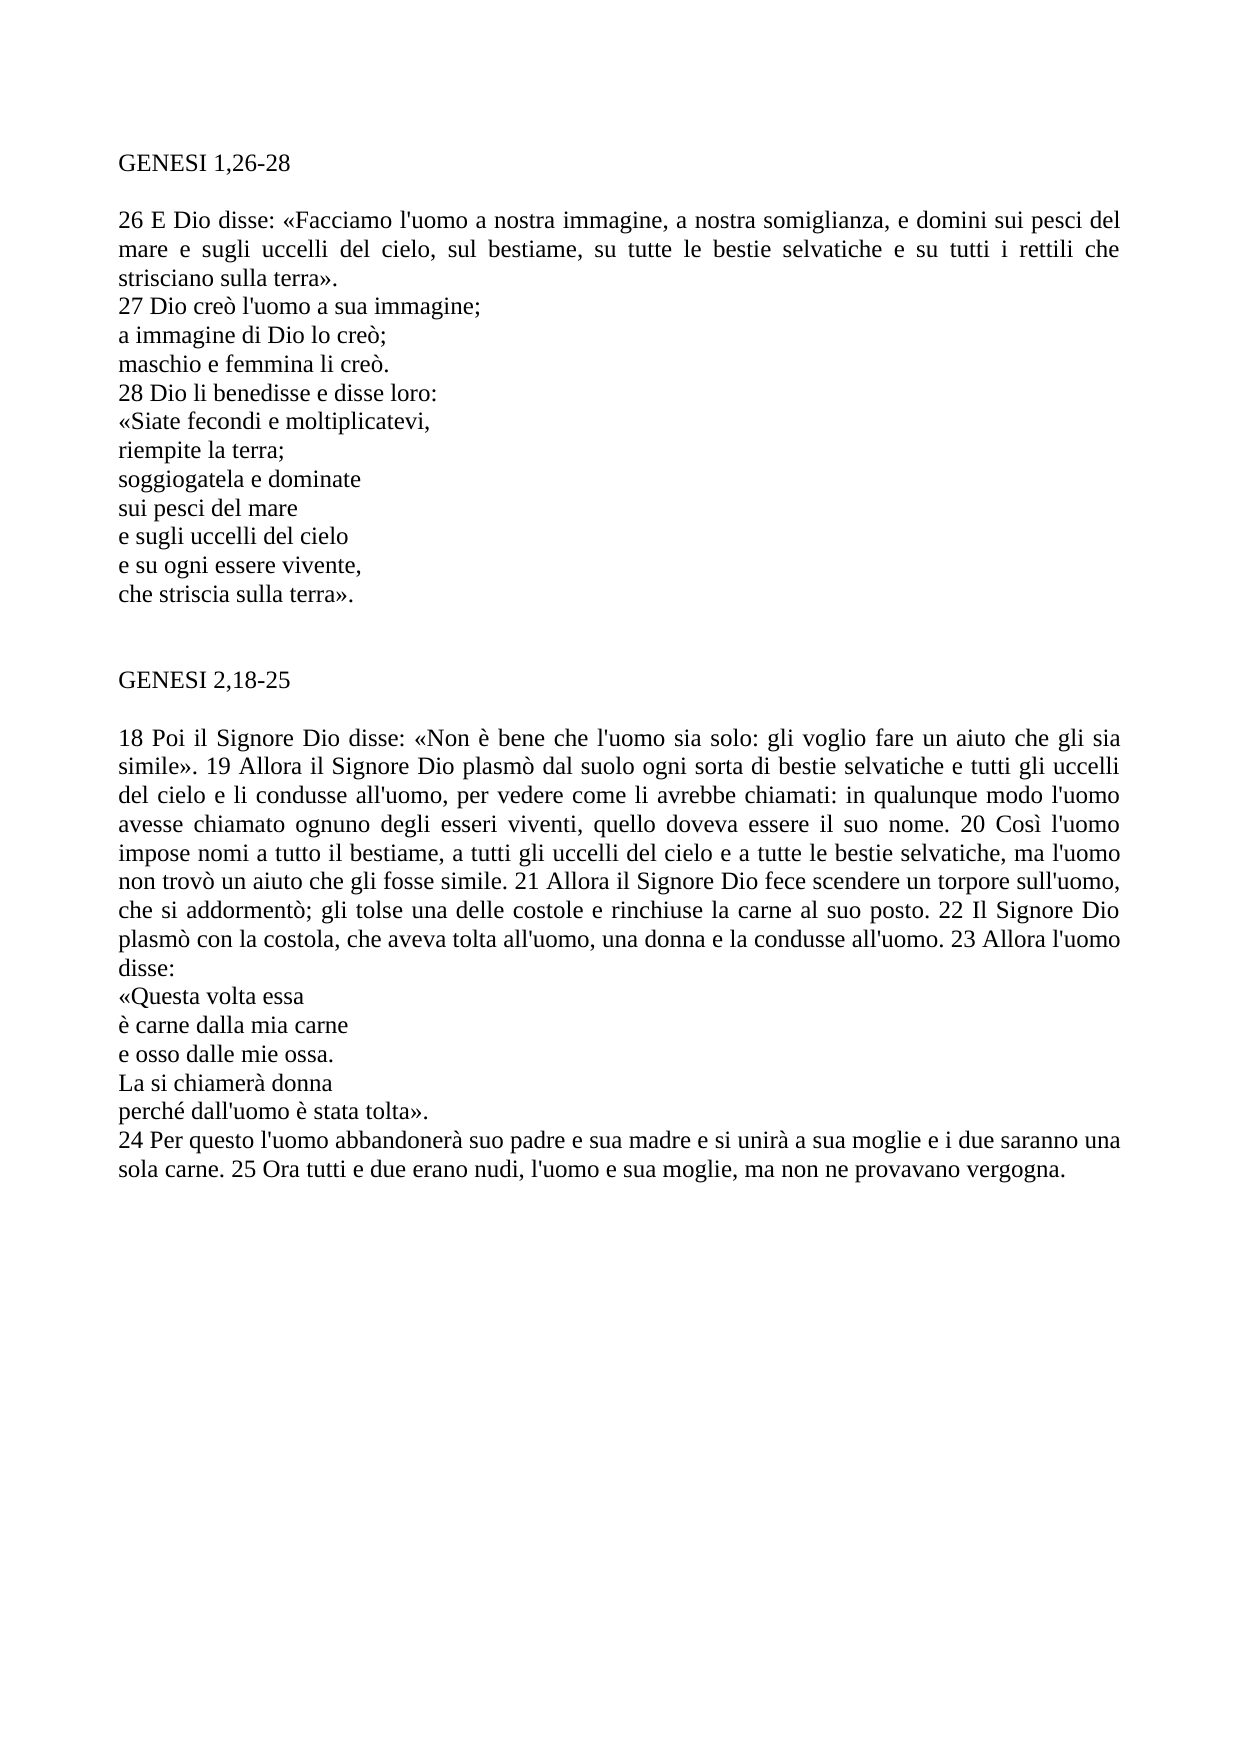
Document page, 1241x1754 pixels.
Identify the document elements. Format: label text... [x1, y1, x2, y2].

text «Siate fecondi e moltiplicatevi, [118, 406, 1122, 435]
text La si chiamerà donna [118, 1068, 1122, 1096]
text perché dall'uomo è stata tolta». [118, 1096, 1122, 1125]
text 27 Dio creò l'uomo a sua immagine; [118, 291, 1122, 320]
text e osso dalle mie ossa. [118, 1039, 1122, 1068]
text soggiogatela e dominate [118, 464, 1122, 493]
text «Questa volta essa [118, 981, 1122, 1010]
text e su ogni essere vivente, [118, 550, 1122, 579]
text sui pesci del mare [118, 493, 1122, 521]
text 24 Per questo l'uomo abbandonerà suo padre e sua madre e si unirà a sua moglie e i due saranno una sola carne. 25 Ora tutti e due erano nudi, l'uomo e sua moglie, ma non ne provavano vergogna. [118, 1125, 1122, 1183]
text GENESI 2,18-25 [118, 665, 1122, 694]
text è carne dalla mia carne [118, 1010, 1122, 1039]
text GENESI 1,26-28 [118, 148, 1122, 176]
text 28 Dio li benedisse e disse loro: [118, 378, 1122, 406]
text 18 Poi il Signore Dio disse: «Non è bene che l'uomo sia solo: gli voglio fare un aiuto che gli sia simile». 19 Allora il Signore Dio plasmò dal suolo ogni sorta di bestie selvatiche e tutti gli uccelli del cielo e li condusse all'uomo, per vedere come li avrebbe chiamati: in qualunque modo l'uomo avesse chiamato ognuno degli esseri viventi, quello doveva essere il suo nome. 20 Così l'uomo impose nomi a tutto il bestiame, a tutti gli uccelli del cielo e a tutte le bestie selvatiche, ma l'uomo non trovò un aiuto che gli fosse simile. 21 Allora il Signore Dio fece scendere un torpore sull'uomo, che si addormentò; gli tolse una delle costole e rinchiuse la carne al suo posto. 22 Il Signore Dio plasmò con la costola, che aveva tolta all'uomo, una donna e la condusse all'uomo. 23 Allora l'uomo disse: [118, 723, 1122, 981]
text a immagine di Dio lo creò; [118, 320, 1122, 349]
text riempite la terra; [118, 435, 1122, 464]
text che striscia sulla terra». [118, 579, 1122, 608]
text maschio e femmina li creò. [118, 349, 1122, 378]
text e sugli uccelli del cielo [118, 521, 1122, 550]
text 26 E Dio disse: «Facciamo l'uomo a nostra immagine, a nostra somiglianza, e domini sui pesci del mare e sugli uccelli del cielo, sul bestiame, su tutte le bestie selvatiche e su tutti i rettili che strisciano sulla terra». [118, 205, 1122, 291]
